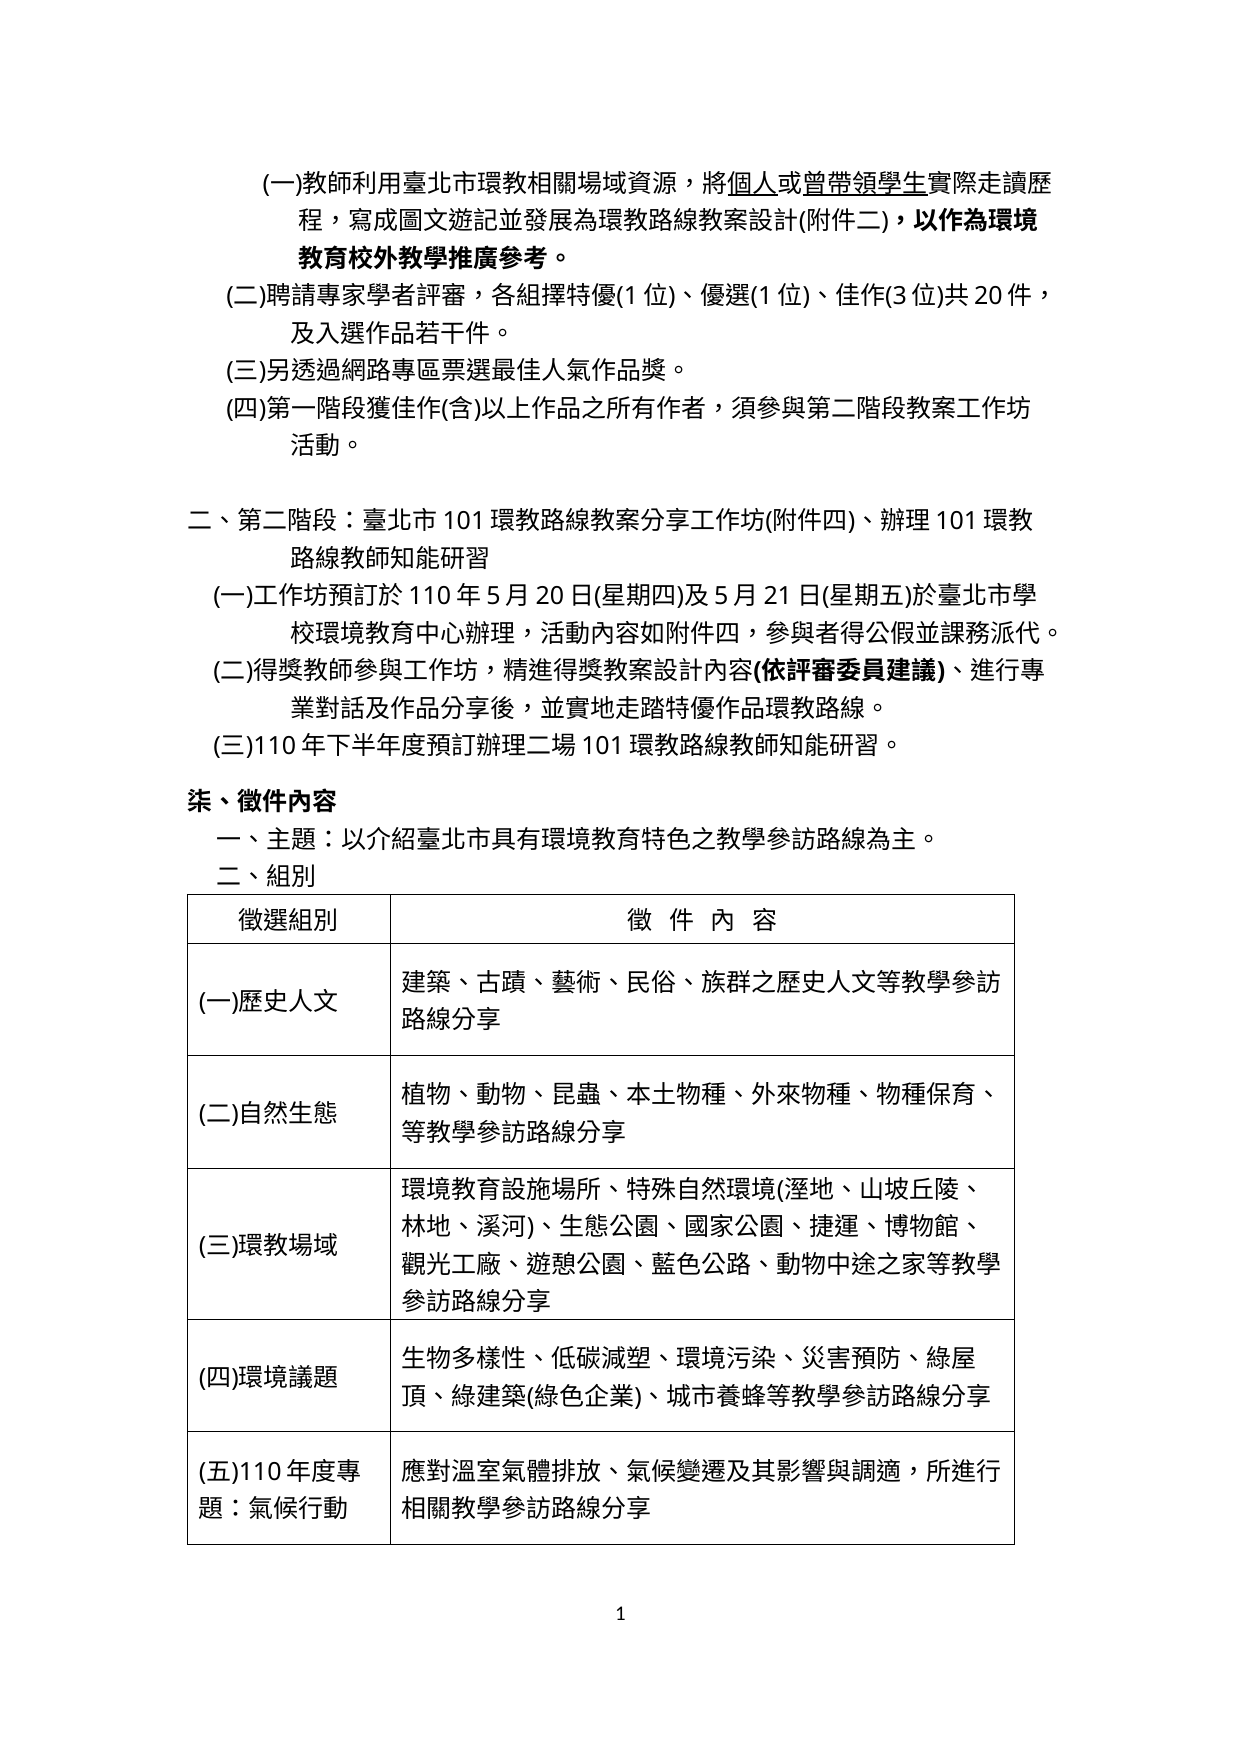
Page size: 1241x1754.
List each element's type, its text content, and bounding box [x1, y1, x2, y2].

text 一、主題：以介紹臺北市具有環境教育特色之教學參訪路線為主。 [217, 819, 1053, 856]
text (一)教師利用臺北市環教相關場域資源，將個人或曾帶領學生實際走讀歷程，寫成圖文遊記並發展為環教路線教案設計(附件二)，以作為環境教育校外教學推廣參考。 [262, 162, 1053, 275]
text (二)聘請專家學者評審，各組擇特優(1位)、優選(1位)、佳作(3位)共20件，及入選作品若干件。 [187, 275, 1053, 350]
table_cell (二)自然生態 [188, 1056, 390, 1167]
text 二、第二階段：臺北市101環教路線教案分享工作坊(附件四)、辦理101環教路線教師知能研習 [187, 500, 1053, 575]
text (三)另透過網路專區票選最佳人氣作品獎。 [187, 350, 1053, 387]
text (四)第一階段獲佳作(含)以上作品之所有作者，須參與第二階段教案工作坊活動。 [187, 387, 1053, 462]
table_cell 植物、動物、昆蟲、本土物種、外來物種、物種保育、等教學參訪路線分享 [391, 1056, 1014, 1167]
table_cell (四)環境議題 [188, 1320, 390, 1431]
table_cell 生物多樣性、低碳減塑、環境污染、災害預防、綠屋頂、綠建築(綠色企業)、城市養蜂等教學參訪路線分享 [391, 1320, 1014, 1431]
table_cell 應對溫室氣體排放、氣候變遷及其影響與調適，所進行相關教學參訪路線分享 [391, 1432, 1014, 1543]
text 二、組別 [217, 856, 1053, 894]
text (二)得獎教師參與工作坊，精進得獎教案設計內容(依評審委員建議)、進行專業對話及作品分享後，並實地走踏特優作品環教路線。 [187, 650, 1053, 725]
table_cell (一)歷史人文 [188, 944, 390, 1055]
table_cell 建築、古蹟、藝術、民俗、族群之歷史人文等教學參訪路線分享 [391, 944, 1014, 1055]
table_cell (三)環教場域 [188, 1169, 390, 1318]
text (一)工作坊預訂於110年5月20日(星期四)及5月21日(星期五)於臺北市學校環境教育中心辦理，活動內容如附件四，參與者得公假並課務派代。 [187, 575, 1053, 650]
table_cell (五)110年度專題：氣候行動 [188, 1432, 390, 1543]
table_header 徵 件 內 容 [391, 895, 1014, 942]
table_cell 環境教育設施場所、特殊自然環境(溼地、山坡丘陵、林地、溪河)、生態公園、國家公園、捷運、博物館、觀光工廠、遊憩公園、藍色公路、動物中途之家等教學參訪路線分享 [391, 1169, 1014, 1318]
text 柒、徵件內容 [187, 781, 1053, 819]
text (三)110年下半年度預訂辦理二場101環教路線教師知能研習。 [187, 725, 1053, 762]
table_header 徵選組別 [188, 895, 390, 942]
